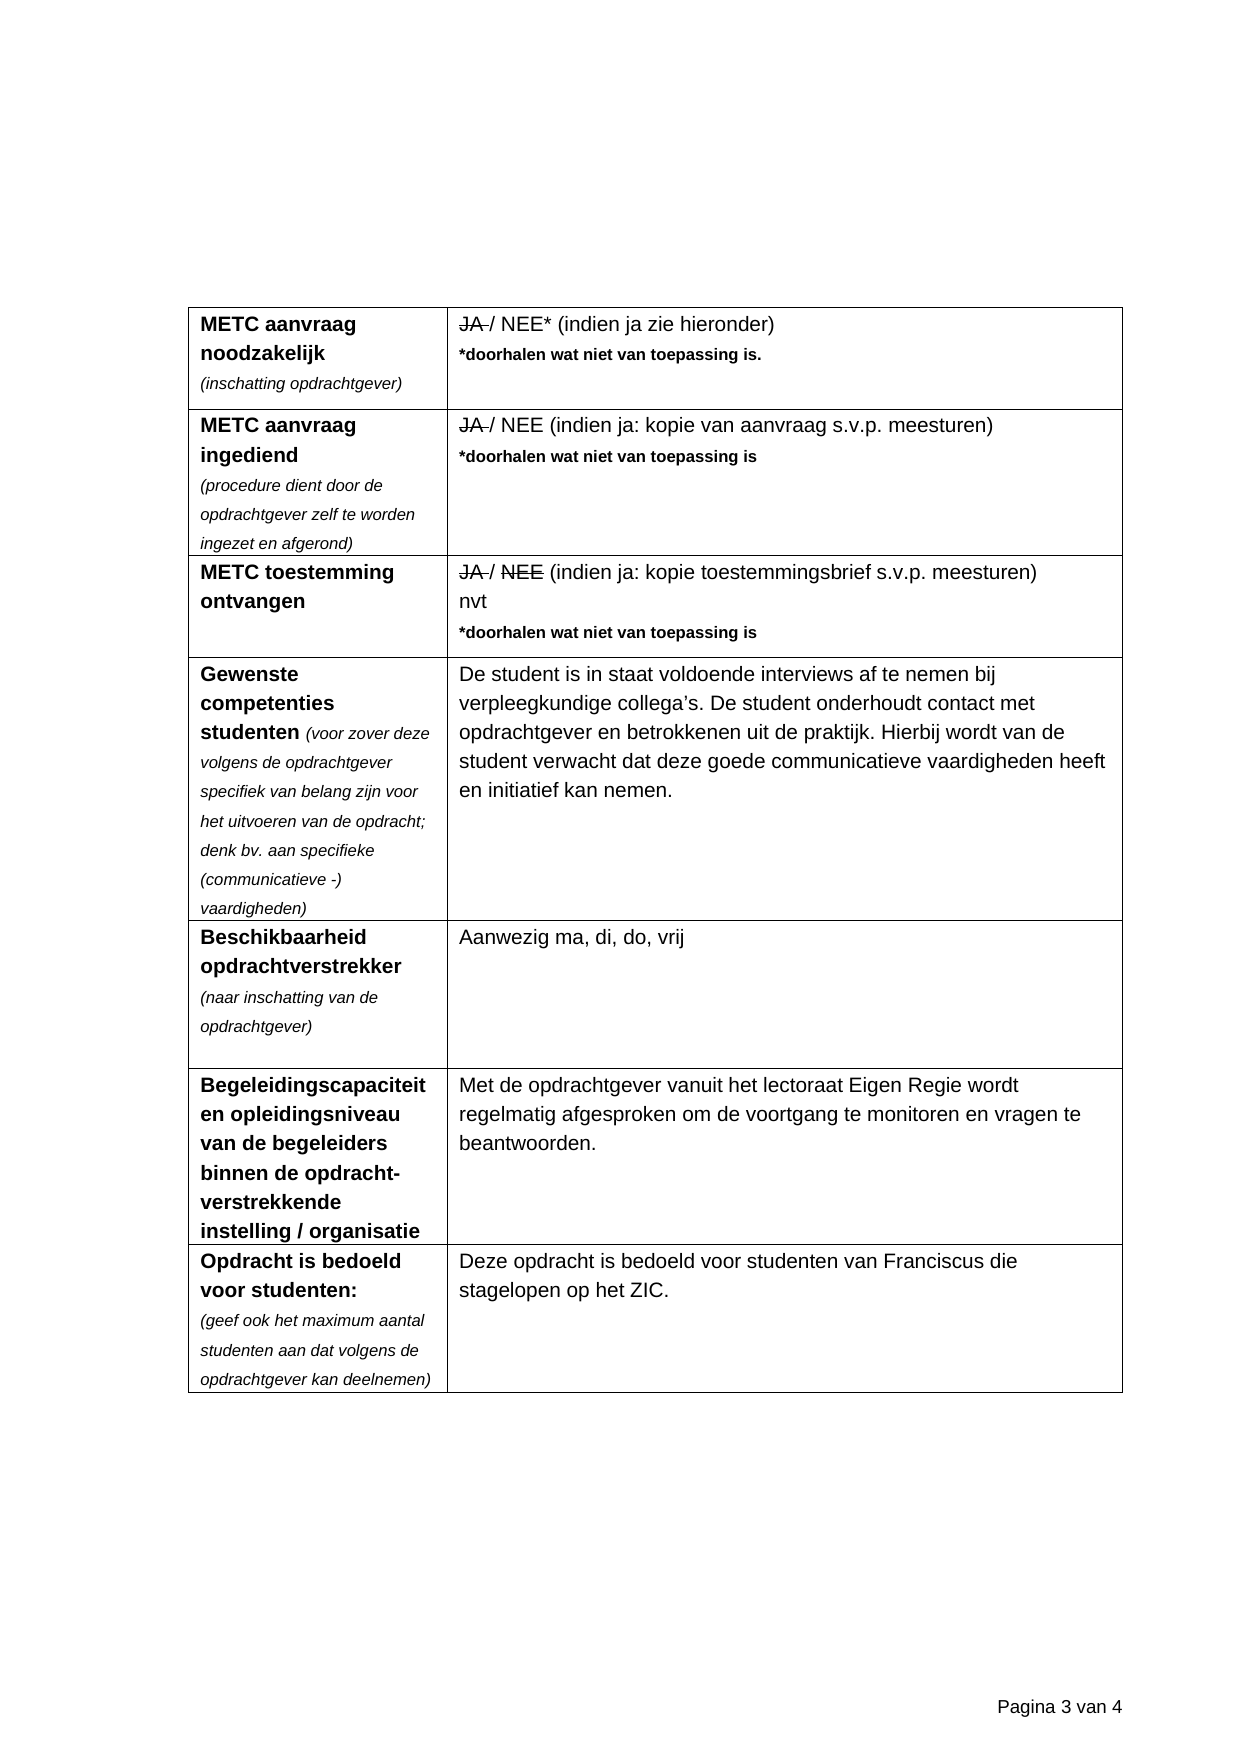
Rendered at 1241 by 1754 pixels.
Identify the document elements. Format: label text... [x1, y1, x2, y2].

table_cell JA / NEE* (indien ja zie hieronder) *doorhalen wat niet van toepassing is. [448, 308, 1122, 408]
table_cell Beschikbaarheid opdrachtverstrekker (naar inschatting van de opdrachtgever) [189, 921, 447, 1068]
table_cell METC toestemming ontvangen [189, 556, 447, 657]
table_cell Met de opdrachtgever vanuit het lectoraat Eigen Regie wordt regelmatig afgesproken om de voortgang te monitoren en vragen te beantwoorden. [448, 1069, 1122, 1244]
table_cell Aanwezig ma, di, do, vrij [448, 921, 1122, 1068]
table_cell METC aanvraag ingediend (procedure dient door de opdrachtgever zelf te worden ingezet en afgerond) [189, 410, 447, 555]
table_cell Deze opdracht is bedoeld voor studenten van Franciscus die stagelopen op het ZIC. [448, 1245, 1122, 1392]
table_cell Opdracht is bedoeld voor studenten: (geef ook het maximum aantal studenten aan dat volgens de opdrachtgever kan deelnemen) [189, 1245, 447, 1392]
table_cell METC aanvraag noodzakelijk (inschatting opdrachtgever) [189, 308, 447, 408]
table_cell Begeleidingscapaciteit en opleidingsniveau van de begeleiders binnen de opdracht-verstrekkende instelling / organisatie [189, 1069, 447, 1244]
table_cell De student is in staat voldoende interviews af te nemen bij verpleegkundige collega’s. De student onderhoudt contact met opdrachtgever en betrokkenen uit de praktijk. Hierbij wordt van de student verwacht dat deze goede communicatieve vaardigheden heeft en initiatief kan nemen. [448, 658, 1122, 920]
table_cell JA / NEE (indien ja: kopie van aanvraag s.v.p. meesturen) *doorhalen wat niet van toepassing is [448, 410, 1122, 555]
table_cell Gewenste competenties studenten (voor zover deze volgens de opdrachtgever specifiek van belang zijn voor het uitvoeren van de opdracht; denk bv. aan specifieke (communicatieve -) vaardigheden) [189, 658, 447, 920]
table_cell JA / NEE (indien ja: kopie toestemmingsbrief s.v.p. meesturen) nvt *doorhalen wat niet van toepassing is [448, 556, 1122, 657]
